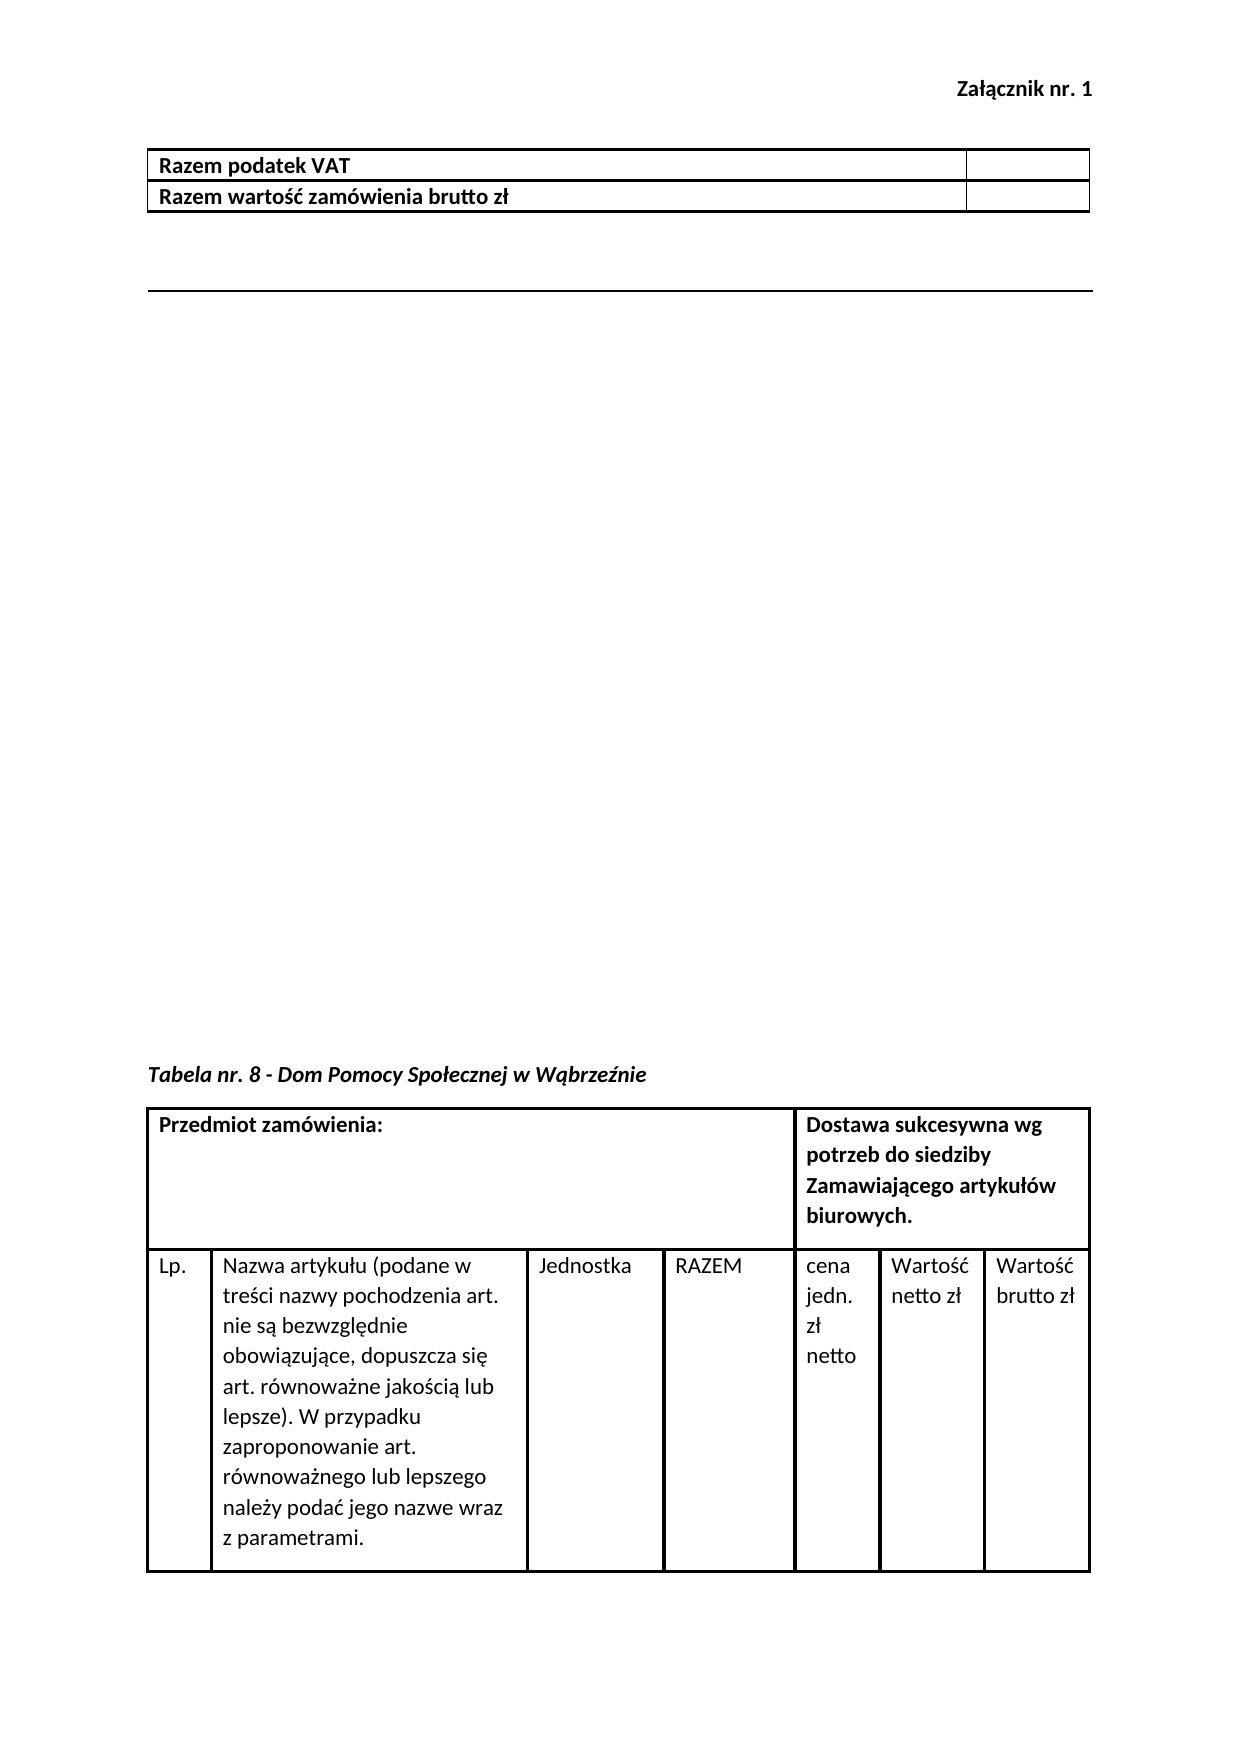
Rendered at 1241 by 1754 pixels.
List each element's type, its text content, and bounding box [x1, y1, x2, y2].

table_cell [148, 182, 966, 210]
text Tabela nr. 8 - Dom Pomocy Społecznej w Wąbrzeźnie [148, 1060, 1093, 1088]
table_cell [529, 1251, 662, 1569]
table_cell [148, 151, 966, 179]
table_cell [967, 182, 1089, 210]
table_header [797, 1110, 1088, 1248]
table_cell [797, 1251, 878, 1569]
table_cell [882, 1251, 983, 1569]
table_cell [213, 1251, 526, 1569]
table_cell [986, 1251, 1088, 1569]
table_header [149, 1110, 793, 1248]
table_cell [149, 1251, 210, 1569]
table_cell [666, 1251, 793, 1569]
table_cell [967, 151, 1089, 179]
